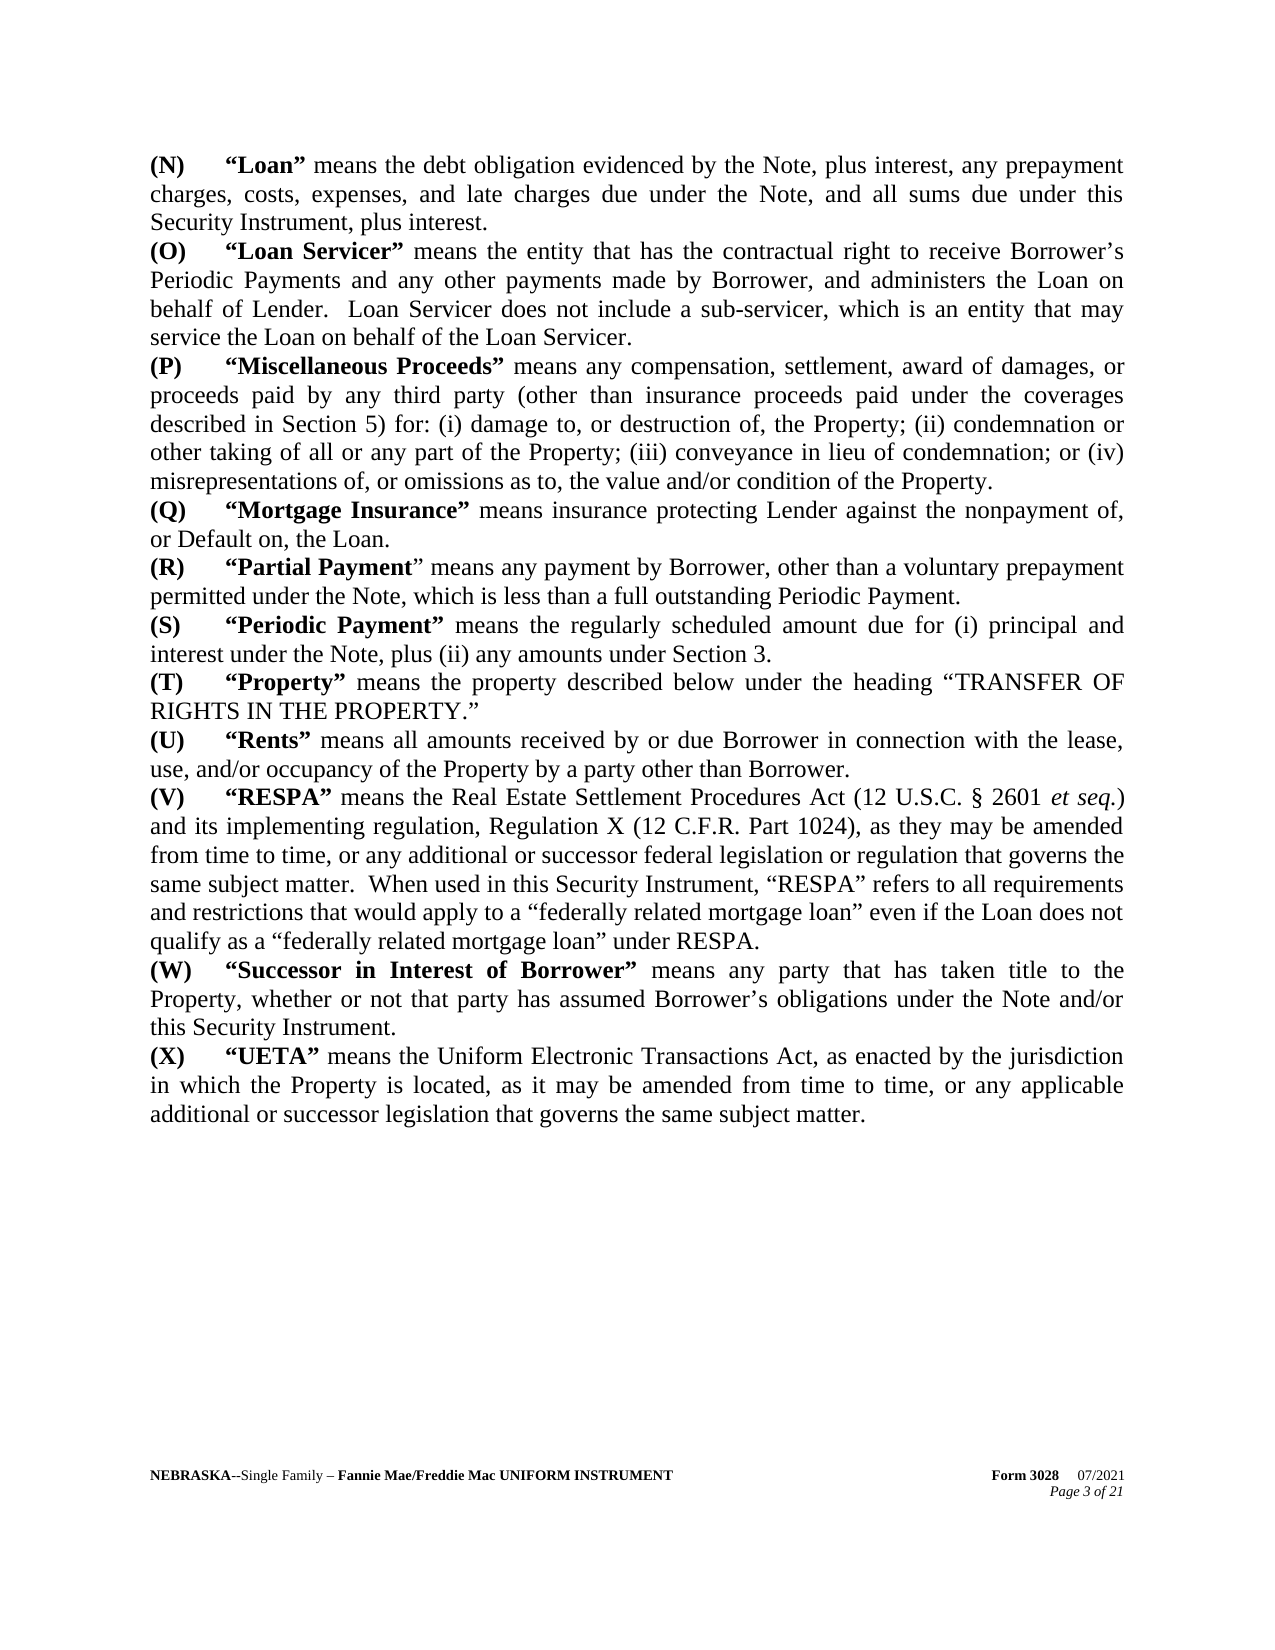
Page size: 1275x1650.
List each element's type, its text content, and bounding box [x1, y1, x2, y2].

text (X) “UETA” means the Uniform Electronic Transactions Act, as enacted by the jurisdiction in which the Property is located, as it may be amended from time to time, or any applicable additional or successor legislation that governs the same subject matter. [150, 1041, 1125, 1127]
text (S) “Periodic Payment” means the regularly scheduled amount due for (i) principal and interest under the Note, plus (ii) any amounts under Section 3. [150, 610, 1125, 667]
text (P) “Miscellaneous Proceeds” means any compensation, settlement, award of damages, or proceeds paid by any third party (other than insurance proceeds paid under the coverages described in Section 5) for: (i) damage to, or destruction of, the Property; (ii) condemnation or other taking of all or any part of the Property; (iii) conveyance in lieu of condemnation; or (iv) misrepresentations of, or omissions as to, the value and/or condition of the Property. [150, 351, 1125, 495]
text (N) “Loan” means the debt obligation evidenced by the Note, plus interest, any prepayment charges, costs, expenses, and late charges due under the Note, and all sums due under this Security Instrument, plus interest. [150, 150, 1125, 236]
text (U) “Rents” means all amounts received by or due Borrower in connection with the lease, use, and/or occupancy of the Property by a party other than Borrower. [150, 725, 1125, 782]
text (T) “Property” means the property described below under the heading “Transfer of Rights in the Property.” [150, 667, 1125, 725]
text (Q) “Mortgage Insurance” means insurance protecting Lender against the nonpayment of, or Default on, the Loan. [150, 495, 1125, 552]
text (O) “Loan Servicer” means the entity that has the contractual right to receive Borrower’s Periodic Payments and any other payments made by Borrower, and administers the Loan on behalf of Lender. Loan Servicer does not include a sub-servicer, which is an entity that may service the Loan on behalf of the Loan Servicer. [150, 236, 1125, 351]
text (R) “Partial Payment” means any payment by Borrower, other than a voluntary prepayment permitted under the Note, which is less than a full outstanding Periodic Payment. [150, 552, 1125, 610]
text (W) “Successor in Interest of Borrower” means any party that has taken title to the Property, whether or not that party has assumed Borrower’s obligations under the Note and/or this Security Instrument. [150, 955, 1125, 1041]
text (V) “RESPA” means the Real Estate Settlement Procedures Act (12 U.S.C. § 2601 et seq.) and its implementing regulation, Regulation X (12 C.F.R. Part 1024), as they may be amended from time to time, or any additional or successor federal legislation or regulation that governs the same subject matter. When used in this Security Instrument, “RESPA” refers to all requirements and restrictions that would apply to a “federally related mortgage loan” even if the Loan does not qualify as a “federally related mortgage loan” under RESPA. [150, 782, 1125, 955]
